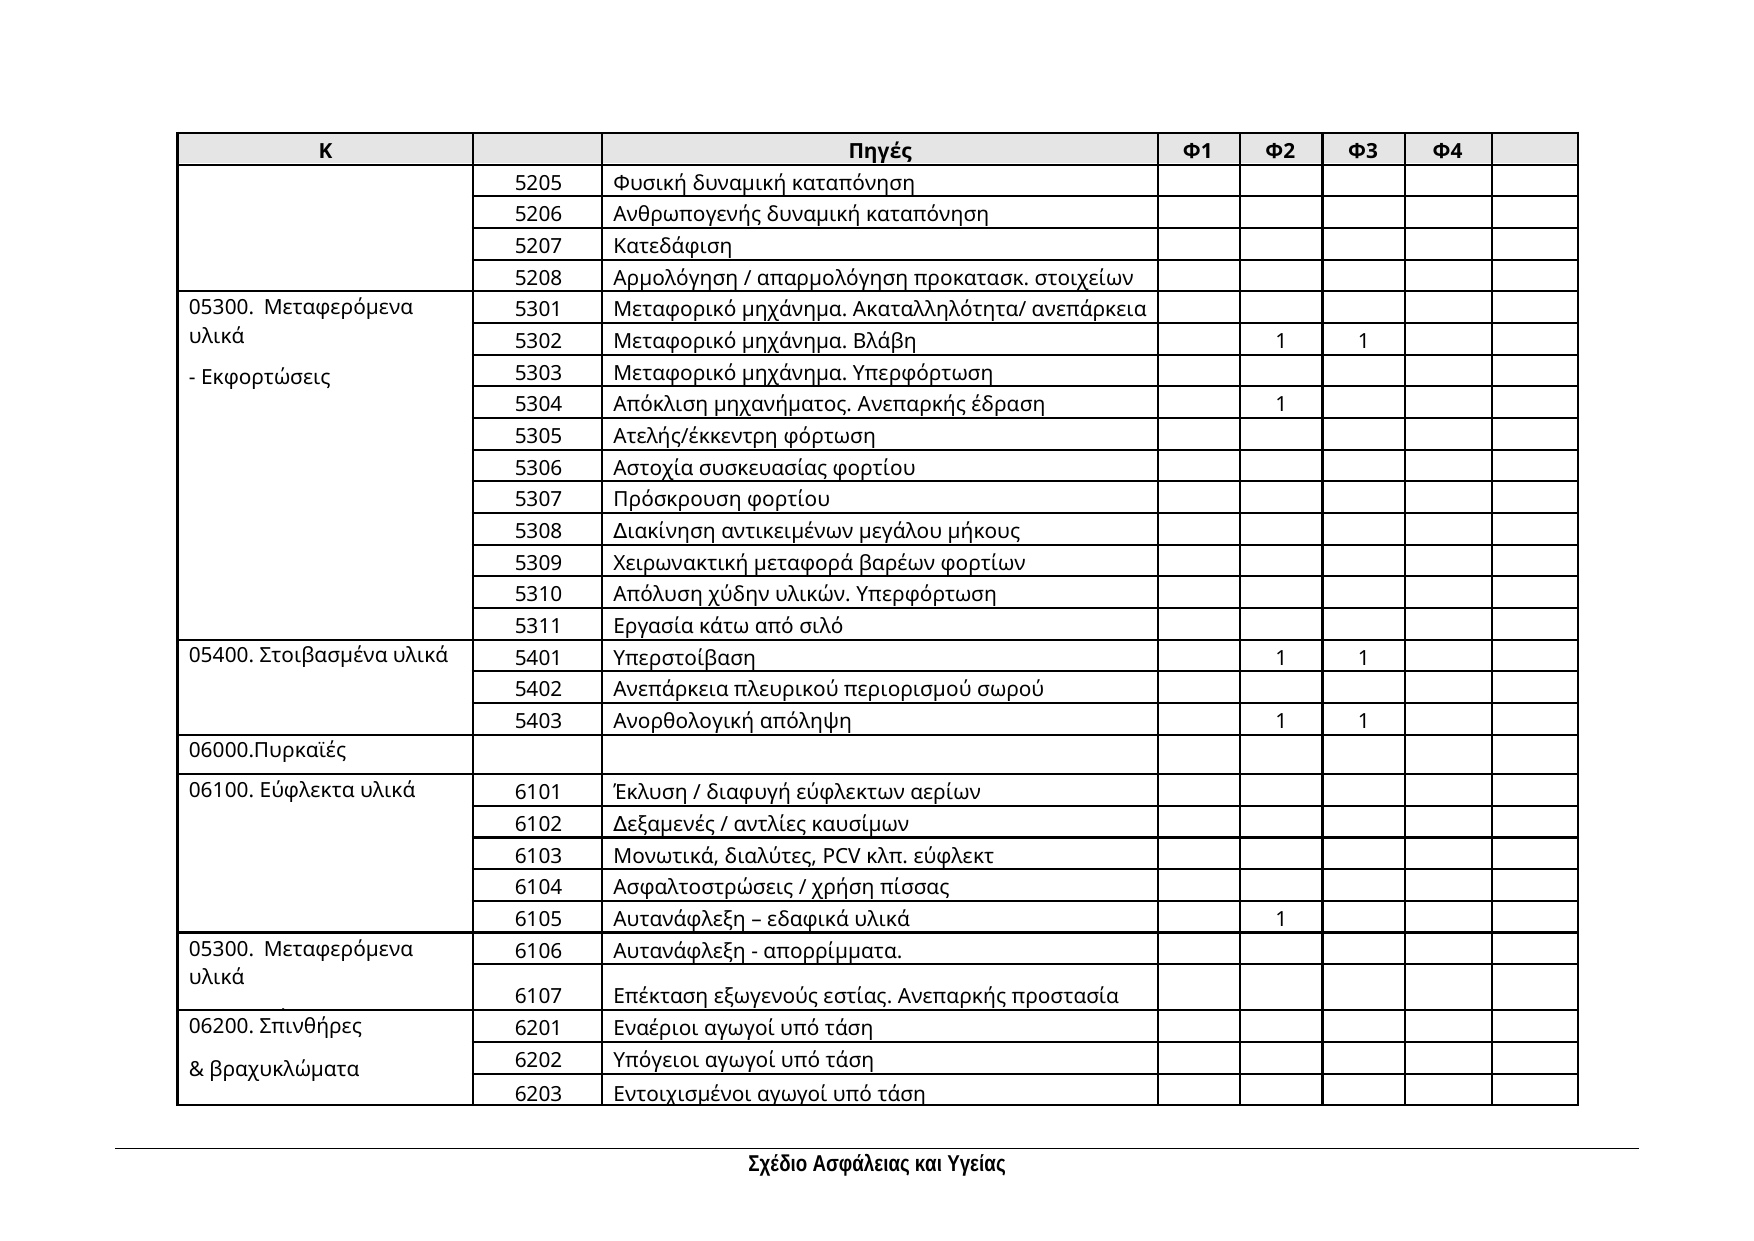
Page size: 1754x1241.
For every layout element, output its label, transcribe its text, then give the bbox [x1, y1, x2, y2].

table_cell 05400. Στοιβασµένα υλικά [179, 641, 472, 733]
table_cell 06100. Εύφλεκτα υλικά [179, 775, 472, 931]
table_cell [1241, 166, 1321, 195]
table_cell Χειρωνακτική µεταφορά βαρέων φορτίων [603, 546, 1157, 575]
table_cell 5303 [474, 356, 601, 385]
table_cell [1493, 324, 1577, 353]
table_cell [1493, 546, 1577, 575]
table_cell 1 [1324, 324, 1404, 353]
table_cell [1159, 356, 1239, 385]
table_cell [1406, 482, 1491, 512]
table_cell 5302 [474, 324, 601, 353]
table_cell 1 [1241, 641, 1321, 670]
table_cell [474, 736, 601, 773]
table_cell 6105 [474, 902, 601, 931]
table_cell [1493, 641, 1577, 670]
table_cell [1324, 1075, 1404, 1104]
table_cell [1324, 870, 1404, 900]
table_cell [1241, 451, 1321, 480]
table_cell [1324, 672, 1404, 702]
table_cell [603, 736, 1157, 773]
table_cell [1159, 261, 1239, 290]
table_cell [1406, 807, 1491, 836]
table_cell [1493, 902, 1577, 931]
table_cell 5305 [474, 419, 601, 448]
table_cell [1493, 229, 1577, 258]
table_header [1493, 134, 1577, 163]
table_cell 5402 [474, 672, 601, 702]
table_cell [1159, 672, 1239, 702]
table_cell [1493, 1075, 1577, 1104]
table_cell [1159, 166, 1239, 195]
table_cell Μεταφορικό µηχάνηµα. Υπερφόρτωση [603, 356, 1157, 385]
table_cell 6103 [474, 839, 601, 868]
table_cell [1324, 775, 1404, 805]
table_cell 1 [1324, 641, 1404, 670]
table_cell [1493, 1043, 1577, 1072]
table_cell Υπερστοίβαση [603, 641, 1157, 670]
table_cell 6201 [474, 1011, 601, 1041]
table_cell [1159, 704, 1239, 733]
table_cell Κατεδάφιση [603, 229, 1157, 258]
table_cell [1159, 324, 1239, 353]
table_cell 05300. Μεταφερόµενα υλικά - Εκφορτώσεις [179, 292, 472, 638]
table_cell [1241, 775, 1321, 805]
table_cell [1406, 609, 1491, 638]
table_cell Εργασία κάτω από σιλό [603, 609, 1157, 638]
table_cell Μεταφορικό µηχάνηµα. Βλάβη [603, 324, 1157, 353]
table_cell [1406, 356, 1491, 385]
table_cell [1159, 197, 1239, 227]
table_cell [1406, 324, 1491, 353]
table_cell [1493, 775, 1577, 805]
table_header Φ3 [1324, 134, 1404, 163]
table_cell [1159, 514, 1239, 543]
table_cell [1493, 419, 1577, 448]
table_cell 5301 [474, 292, 601, 322]
table_cell 5307 [474, 482, 601, 512]
table_cell [1159, 482, 1239, 512]
table_cell 6107 [474, 965, 601, 1009]
table_cell [1493, 672, 1577, 702]
table_cell [1241, 965, 1321, 1009]
table_cell [1159, 577, 1239, 607]
table_cell [1159, 965, 1239, 1009]
table_cell [1324, 1011, 1404, 1041]
table_cell Φυσική δυναµική καταπόνηση [603, 166, 1157, 195]
table_cell [1493, 704, 1577, 733]
table_cell Πρόσκρουση φορτίου [603, 482, 1157, 512]
table_cell 5308 [474, 514, 601, 543]
table_cell 1 [1241, 387, 1321, 417]
table_cell [1241, 356, 1321, 385]
table_cell [1159, 839, 1239, 868]
table_cell Αυτανάφλεξη – εδαφικά υλικά [603, 902, 1157, 931]
table_cell [1241, 609, 1321, 638]
table_cell [1406, 419, 1491, 448]
table_cell Μεταφορικό µηχάνηµα. Ακαταλληλότητα/ ανεπάρκεια [603, 292, 1157, 322]
table_cell [1406, 261, 1491, 290]
table_cell [1406, 451, 1491, 480]
table_cell 06200. Σπινθήρες & βραχυκλώματα [179, 1011, 472, 1104]
table_cell [1241, 577, 1321, 607]
table_cell [1241, 419, 1321, 448]
table_cell [1159, 229, 1239, 258]
table_cell [1324, 609, 1404, 638]
table_cell [1493, 609, 1577, 638]
table_cell [179, 166, 472, 290]
table_cell [1406, 902, 1491, 931]
table_cell [1241, 514, 1321, 543]
table_cell 5403 [474, 704, 601, 733]
table_cell [1159, 641, 1239, 670]
table_cell [1493, 451, 1577, 480]
table_cell [1159, 451, 1239, 480]
table_cell [1406, 775, 1491, 805]
table_header Φ1 [1159, 134, 1239, 163]
table_header Πηγές κινδύνων [603, 134, 1157, 163]
table_cell [1159, 870, 1239, 900]
table_cell 5208 [474, 261, 601, 290]
table_cell Εναέριοι αγωγοί υπό τάση [603, 1011, 1157, 1041]
table_cell [1241, 1011, 1321, 1041]
table_cell [1159, 419, 1239, 448]
table_cell [1406, 197, 1491, 227]
table_cell [1241, 934, 1321, 963]
table_cell 5401 [474, 641, 601, 670]
table_cell [1324, 514, 1404, 543]
table_cell [1241, 839, 1321, 868]
table_cell [1493, 965, 1577, 1009]
table_cell Ανεπάρκεια πλευρικού περιορισµού σωρού [603, 672, 1157, 702]
table_cell Έκλυση / διαφυγή εύφλεκτων αερίων [603, 775, 1157, 805]
table_cell Ανορθολογική απόληψη [603, 704, 1157, 733]
table_cell [1241, 197, 1321, 227]
table_cell Αυτανάφλεξη - απορρίµµατα. [603, 934, 1157, 963]
table_cell [1159, 807, 1239, 836]
table_cell [1406, 672, 1491, 702]
table_cell [1159, 1075, 1239, 1104]
table_cell [1159, 902, 1239, 931]
table_cell [1159, 546, 1239, 575]
table_header Φ4 [1406, 134, 1491, 163]
table_cell 6106 [474, 934, 601, 963]
table_cell [1241, 546, 1321, 575]
table_cell [1406, 229, 1491, 258]
table_cell [1241, 870, 1321, 900]
table_cell [1241, 229, 1321, 258]
table_cell [1324, 807, 1404, 836]
table_cell [1324, 965, 1404, 1009]
table_cell 5207 [474, 229, 601, 258]
table_cell [1406, 641, 1491, 670]
table_cell Ανθρωπογενής δυναµική καταπόνηση [603, 197, 1157, 227]
table_cell [1324, 261, 1404, 290]
table_cell [1324, 902, 1404, 931]
table_cell 6104 [474, 870, 601, 900]
table_cell [1493, 387, 1577, 417]
table_cell [1324, 197, 1404, 227]
table_cell [1406, 1075, 1491, 1104]
table_cell [1406, 1011, 1491, 1041]
table_cell 5311 [474, 609, 601, 638]
table_cell ∆εξαµενές / αντλίες καυσίµων [603, 807, 1157, 836]
table_cell [1241, 672, 1321, 702]
table_cell [1241, 482, 1321, 512]
table_cell [1493, 934, 1577, 963]
table_cell [1406, 736, 1491, 773]
table_cell [1159, 1011, 1239, 1041]
table_cell [1241, 292, 1321, 322]
table_cell [1406, 1043, 1491, 1072]
table_cell [1493, 870, 1577, 900]
table_cell [1324, 736, 1404, 773]
table_cell [1159, 934, 1239, 963]
table_cell [1159, 736, 1239, 773]
table_cell [1324, 546, 1404, 575]
table_cell ∆ιακίνηση αντικειµένων µεγάλου µήκους [603, 514, 1157, 543]
table_cell [1406, 577, 1491, 607]
table_cell Μονωτικά, διαλύτες, ΡCV κλπ. εύφλεκτ [603, 839, 1157, 868]
table_cell [1406, 934, 1491, 963]
table_cell 1 [1324, 704, 1404, 733]
table_cell [1493, 356, 1577, 385]
table_cell Ατελής/έκκεντρη φόρτωση [603, 419, 1157, 448]
table_header [474, 134, 601, 163]
table_cell 6102 [474, 807, 601, 836]
table_cell [1406, 704, 1491, 733]
table_cell [1324, 451, 1404, 480]
table_cell 05300. Μεταφερόµενα υλικά - Εκφορτώσεις [179, 934, 472, 1009]
table_cell 6202 [474, 1043, 601, 1072]
table_cell [1493, 839, 1577, 868]
table_cell [1324, 166, 1404, 195]
table_cell [1406, 965, 1491, 1009]
table_cell [1241, 261, 1321, 290]
table_cell Ασφαλτοστρώσεις / χρήση πίσσας [603, 870, 1157, 900]
table_cell [1493, 807, 1577, 836]
table_cell [1406, 292, 1491, 322]
table_cell [1406, 870, 1491, 900]
table_cell [1324, 1043, 1404, 1072]
table_cell [1493, 261, 1577, 290]
table_cell 1 [1241, 704, 1321, 733]
table_cell [1493, 166, 1577, 195]
table_cell [1493, 292, 1577, 322]
table_cell [1493, 1011, 1577, 1041]
table_cell [1493, 736, 1577, 773]
table_cell Απόλυση χύδην υλικών. Υπερφόρτωση [603, 577, 1157, 607]
table_cell 5205 [474, 166, 601, 195]
table_cell [1406, 514, 1491, 543]
table_cell 5306 [474, 451, 601, 480]
table_cell [1241, 736, 1321, 773]
table_cell [1159, 387, 1239, 417]
table_cell Εντοιχισµένοι αγωγοί υπό τάση [603, 1075, 1157, 1104]
table_cell [1493, 577, 1577, 607]
table_cell [1324, 934, 1404, 963]
table_cell [1159, 1043, 1239, 1072]
table_cell [1324, 419, 1404, 448]
table_cell [1493, 197, 1577, 227]
table_cell [1324, 292, 1404, 322]
table_header Φ2 [1241, 134, 1321, 163]
table_cell [1324, 839, 1404, 868]
table_cell [1324, 356, 1404, 385]
table_cell 06000.Πυρκαϊές [179, 736, 472, 773]
table_cell [1493, 514, 1577, 543]
table_cell [1241, 1043, 1321, 1072]
table_cell 1 [1241, 324, 1321, 353]
table_header Κίνδυνοι [179, 134, 472, 163]
table_cell [1159, 609, 1239, 638]
table_cell 6101 [474, 775, 601, 805]
table_cell Αστοχία συσκευασίας φορτίου [603, 451, 1157, 480]
table_cell [1406, 387, 1491, 417]
table_cell [1406, 546, 1491, 575]
table_cell [1159, 775, 1239, 805]
table_cell 5304 [474, 387, 601, 417]
table_cell 6203 [474, 1075, 601, 1104]
table_cell Αρµολόγηση / απαρµολόγηση προκατασκ. στοιχείων [603, 261, 1157, 290]
table_cell [1241, 807, 1321, 836]
table_cell Υπόγειοι αγωγοί υπό τάση [603, 1043, 1157, 1072]
table_cell [1324, 229, 1404, 258]
table_cell Απόκλιση µηχανήµατος. Ανεπαρκής έδραση [603, 387, 1157, 417]
table_cell [1493, 482, 1577, 512]
table_cell 5309 [474, 546, 601, 575]
table_cell [1159, 292, 1239, 322]
table_cell [1241, 1075, 1321, 1104]
table_cell [1324, 577, 1404, 607]
table_cell [1324, 387, 1404, 417]
table_cell 1 [1241, 902, 1321, 931]
table_cell [1406, 166, 1491, 195]
table_cell [1324, 482, 1404, 512]
table_cell [1406, 839, 1491, 868]
table_cell 5310 [474, 577, 601, 607]
table_cell Επέκταση εξωγενούς εστίας. Ανεπαρκής προστασία [603, 965, 1157, 1009]
table_cell 5206 [474, 197, 601, 227]
